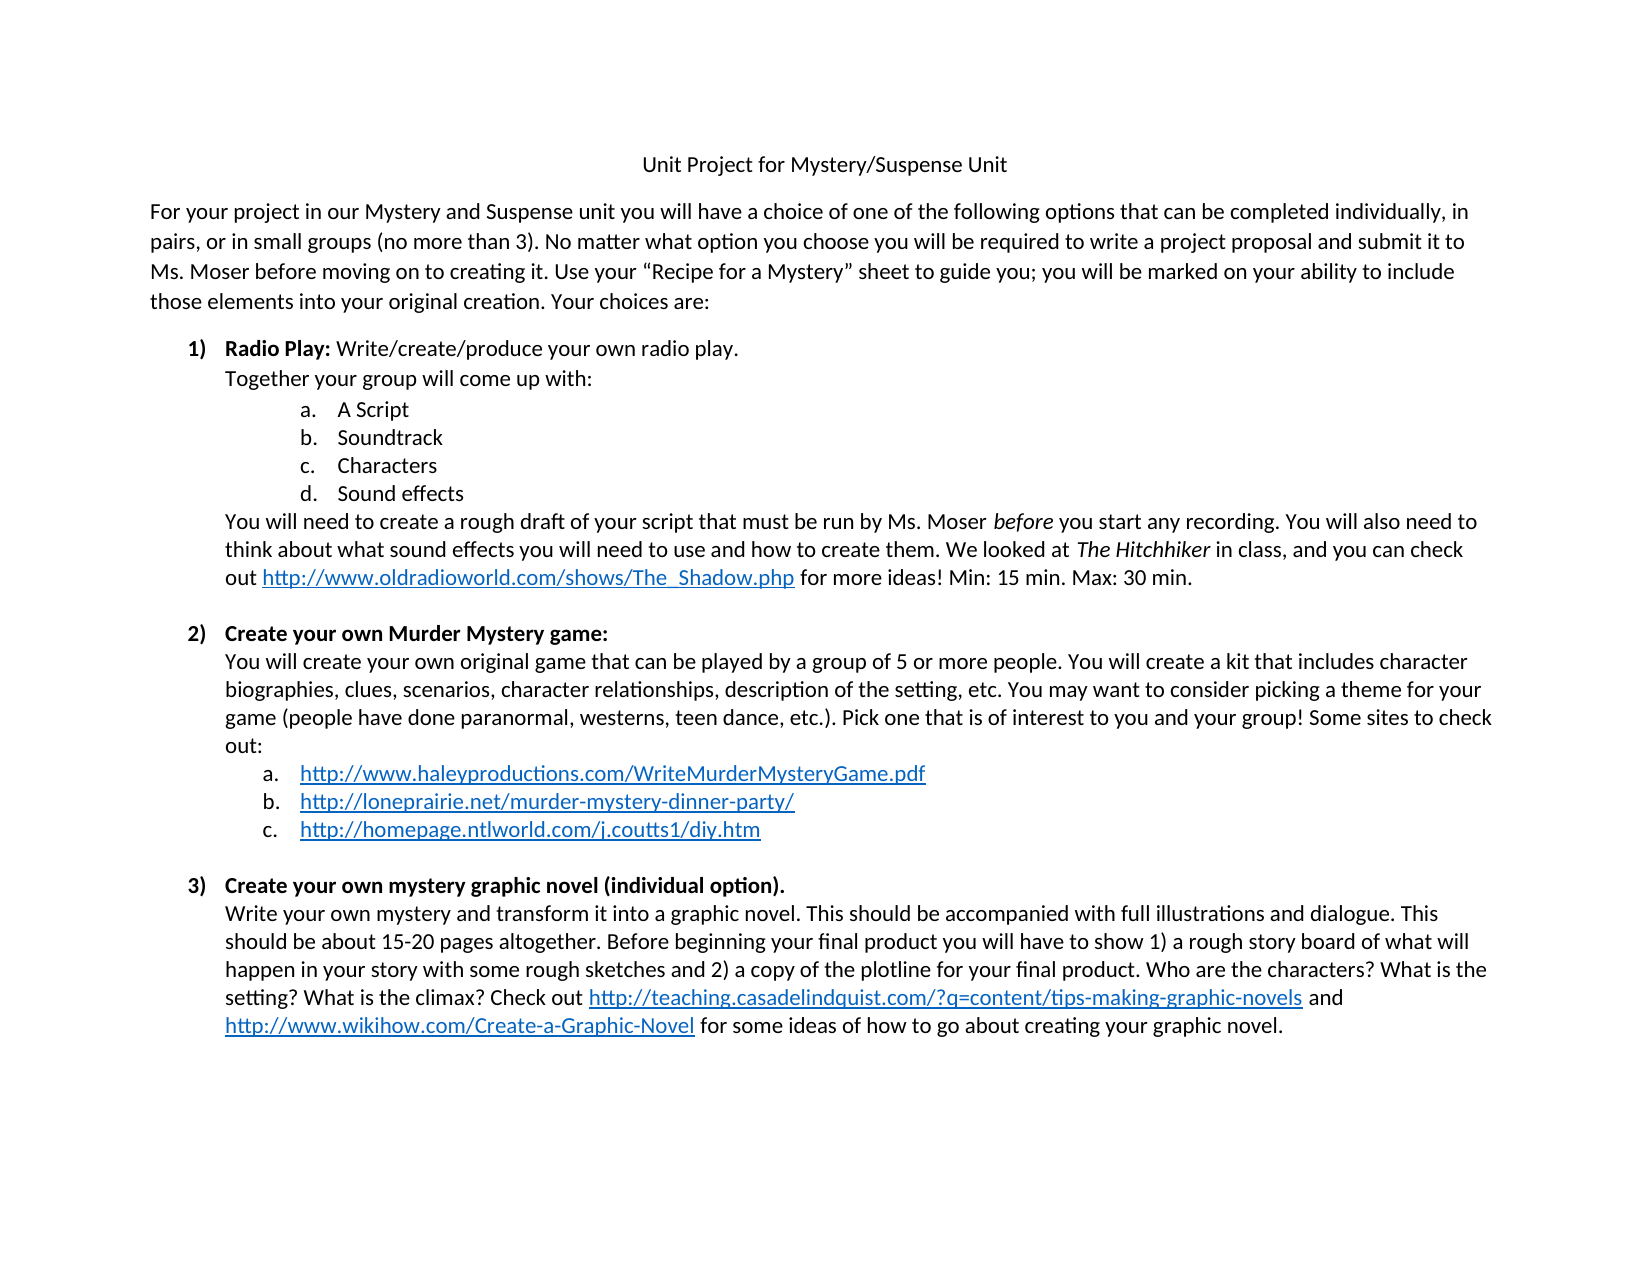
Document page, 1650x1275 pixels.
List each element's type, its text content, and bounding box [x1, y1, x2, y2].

list Sound effects [300, 479, 1500, 507]
list A Script [300, 395, 1500, 423]
list Radio Play: Write/create/produce your own radio play. [187, 334, 1500, 362]
list Soundtrack [300, 423, 1500, 451]
list You will create your own original game that can be played by a group of 5 or more people. You will create a kit that includes character biographies, clues, scenarios, character relationships, description of the setting, etc. You may want to consider picking a theme for your game (people have done paranormal, westerns, teen dance, etc.). Pick one that is of interest to you and your group! Some sites to check out: [225, 647, 1500, 759]
text Write your own mystery and transform it into a graphic novel. This should be accompanied with full illustrations and dialogue. This should be about 15-20 pages altogether. Before beginning your final product you will have to show 1) a rough story board of what will happen in your story with some rough sketches and 2) a copy of the plotline for your final product. Who are the characters? What is the setting? What is the climax? Check out http://teaching.casadelindquist.com/?q=content/tips-making-graphic-novels and http://www.wikihow.com/Create-a-Graphic-Novel for some ideas of how to go about creating your graphic novel. [225, 899, 1500, 1039]
list Together your group will come up with: [225, 364, 1500, 393]
text You will need to create a rough draft of your script that must be run by Ms. Moser before you start any recording. You will also need to think about what sound effects you will need to use and how to create them. We looked at The Hitchhiker in class, and you can check out http://www.oldradioworld.com/shows/The_Shadow.php for more ideas! Min: 15 min. Max: 30 min. [225, 507, 1500, 591]
list Create your own mystery graphic novel (individual option). [187, 871, 1500, 899]
list http://loneprairie.net/murder-mystery-dinner-party/ [262, 787, 1500, 815]
list Characters [300, 451, 1500, 479]
list Create your own Murder Mystery game: [187, 619, 1500, 647]
text Unit Project for Mystery/Suspense Unit [150, 150, 1500, 178]
text For your project in our Mystery and Suspense unit you will have a choice of one of the following options that can be completed individually, in pairs, or in small groups (no more than 3). No matter what option you choose you will be required to write a project proposal and submit it to Ms. Moser before moving on to creating it. Use your “Recipe for a Mystery” sheet to guide you; you will be marked on your ability to include those elements into your original creation. Your choices are: [150, 197, 1500, 316]
list http://www.haleyproductions.com/WriteMurderMysteryGame.pdf [262, 759, 1500, 787]
list http://homepage.ntlworld.com/j.coutts1/diy.htm [262, 815, 1500, 843]
